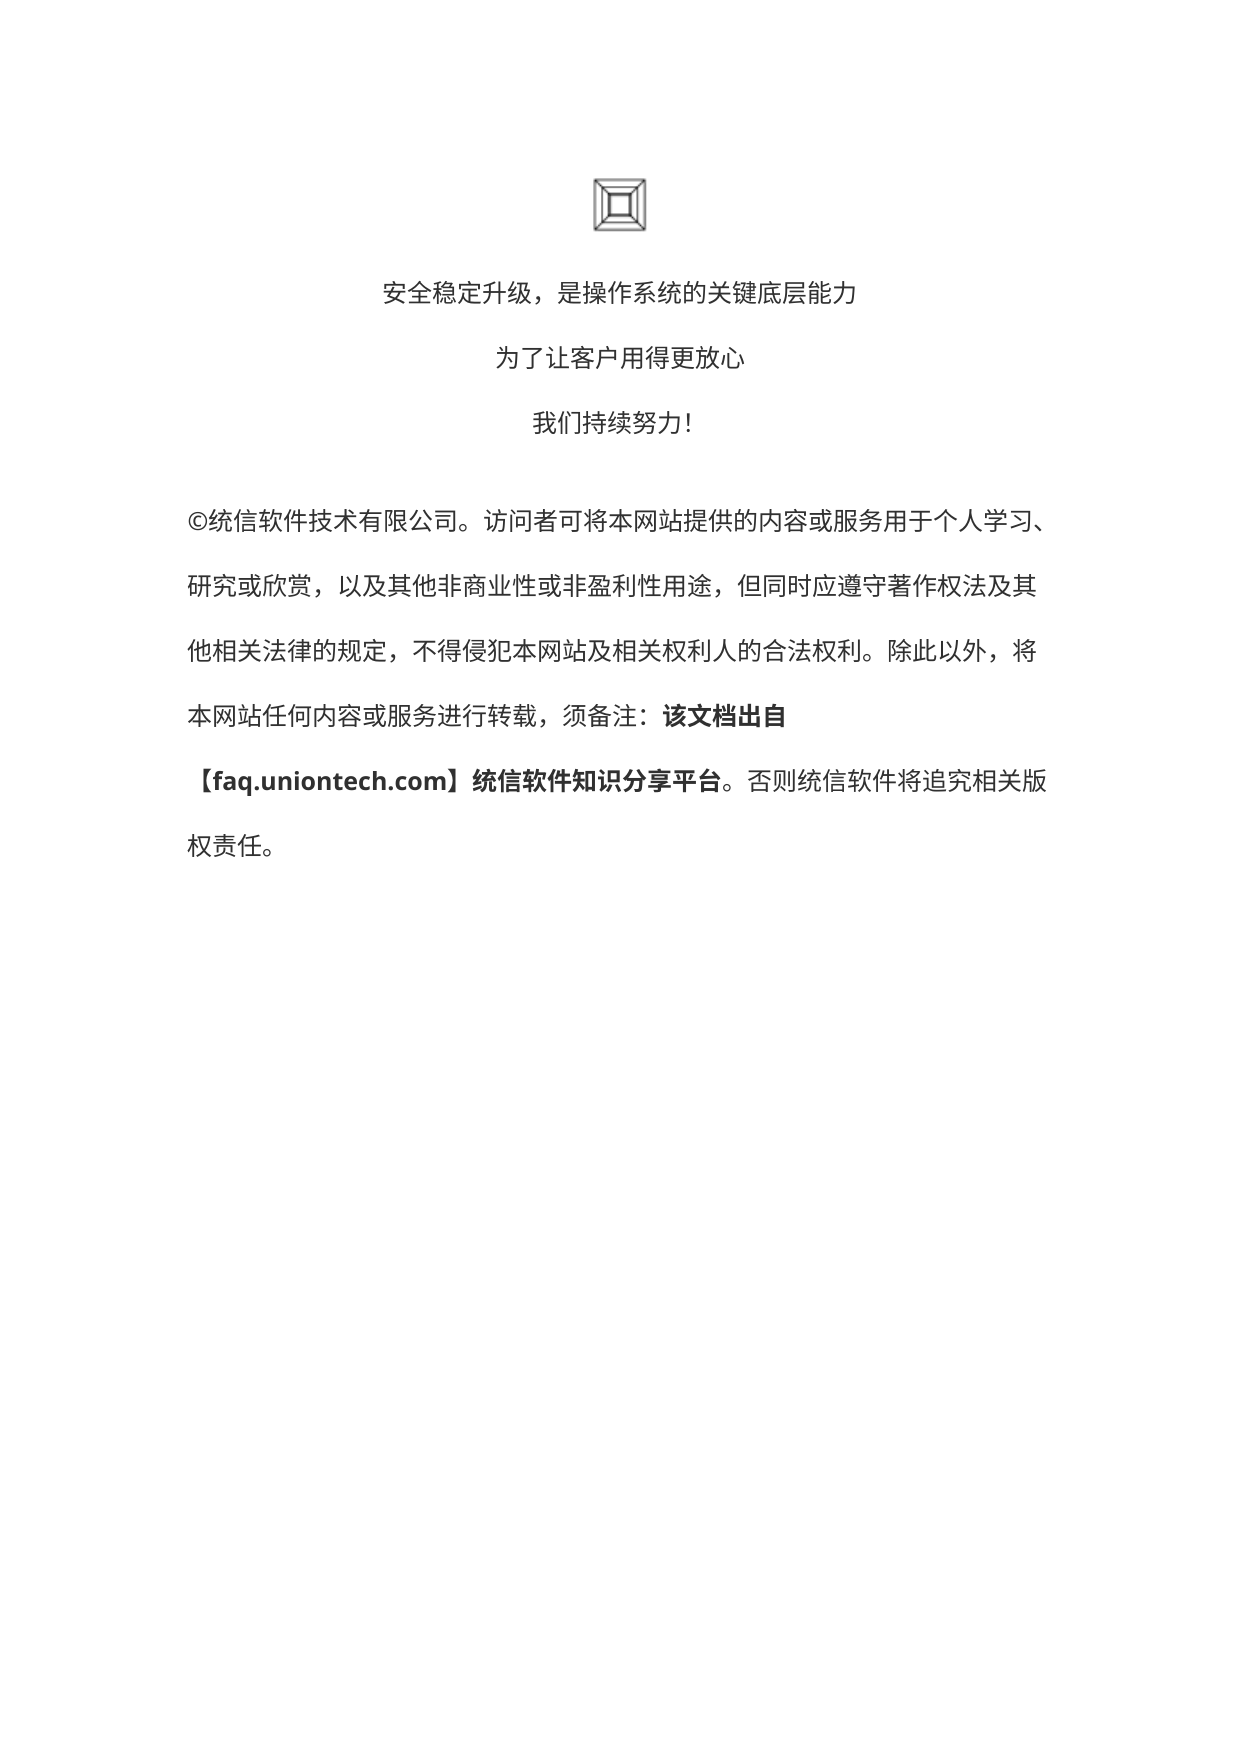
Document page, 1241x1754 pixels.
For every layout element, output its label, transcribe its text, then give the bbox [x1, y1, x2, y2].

text 为了让客户用得更放心 [187, 324, 1053, 389]
text 我们持续努力！ [187, 389, 1053, 454]
picture [577, 162, 664, 249]
text 安全稳定升级，是操作系统的关键底层能力 [187, 259, 1053, 324]
text ©统信软件技术有限公司。访问者可将本网站提供的内容或服务用于个人学习、研究或欣赏，以及其他非商业性或非盈利性用途，但同时应遵守著作权法及其他相关法律的规定，不得侵犯本网站及相关权利人的合法权利。除此以外，将本网站任何内容或服务进行转载，须备注：该文档出自【faq.uniontech.com】统信软件知识分享平台。否则统信软件将追究相关版权责任。 [187, 487, 1053, 877]
